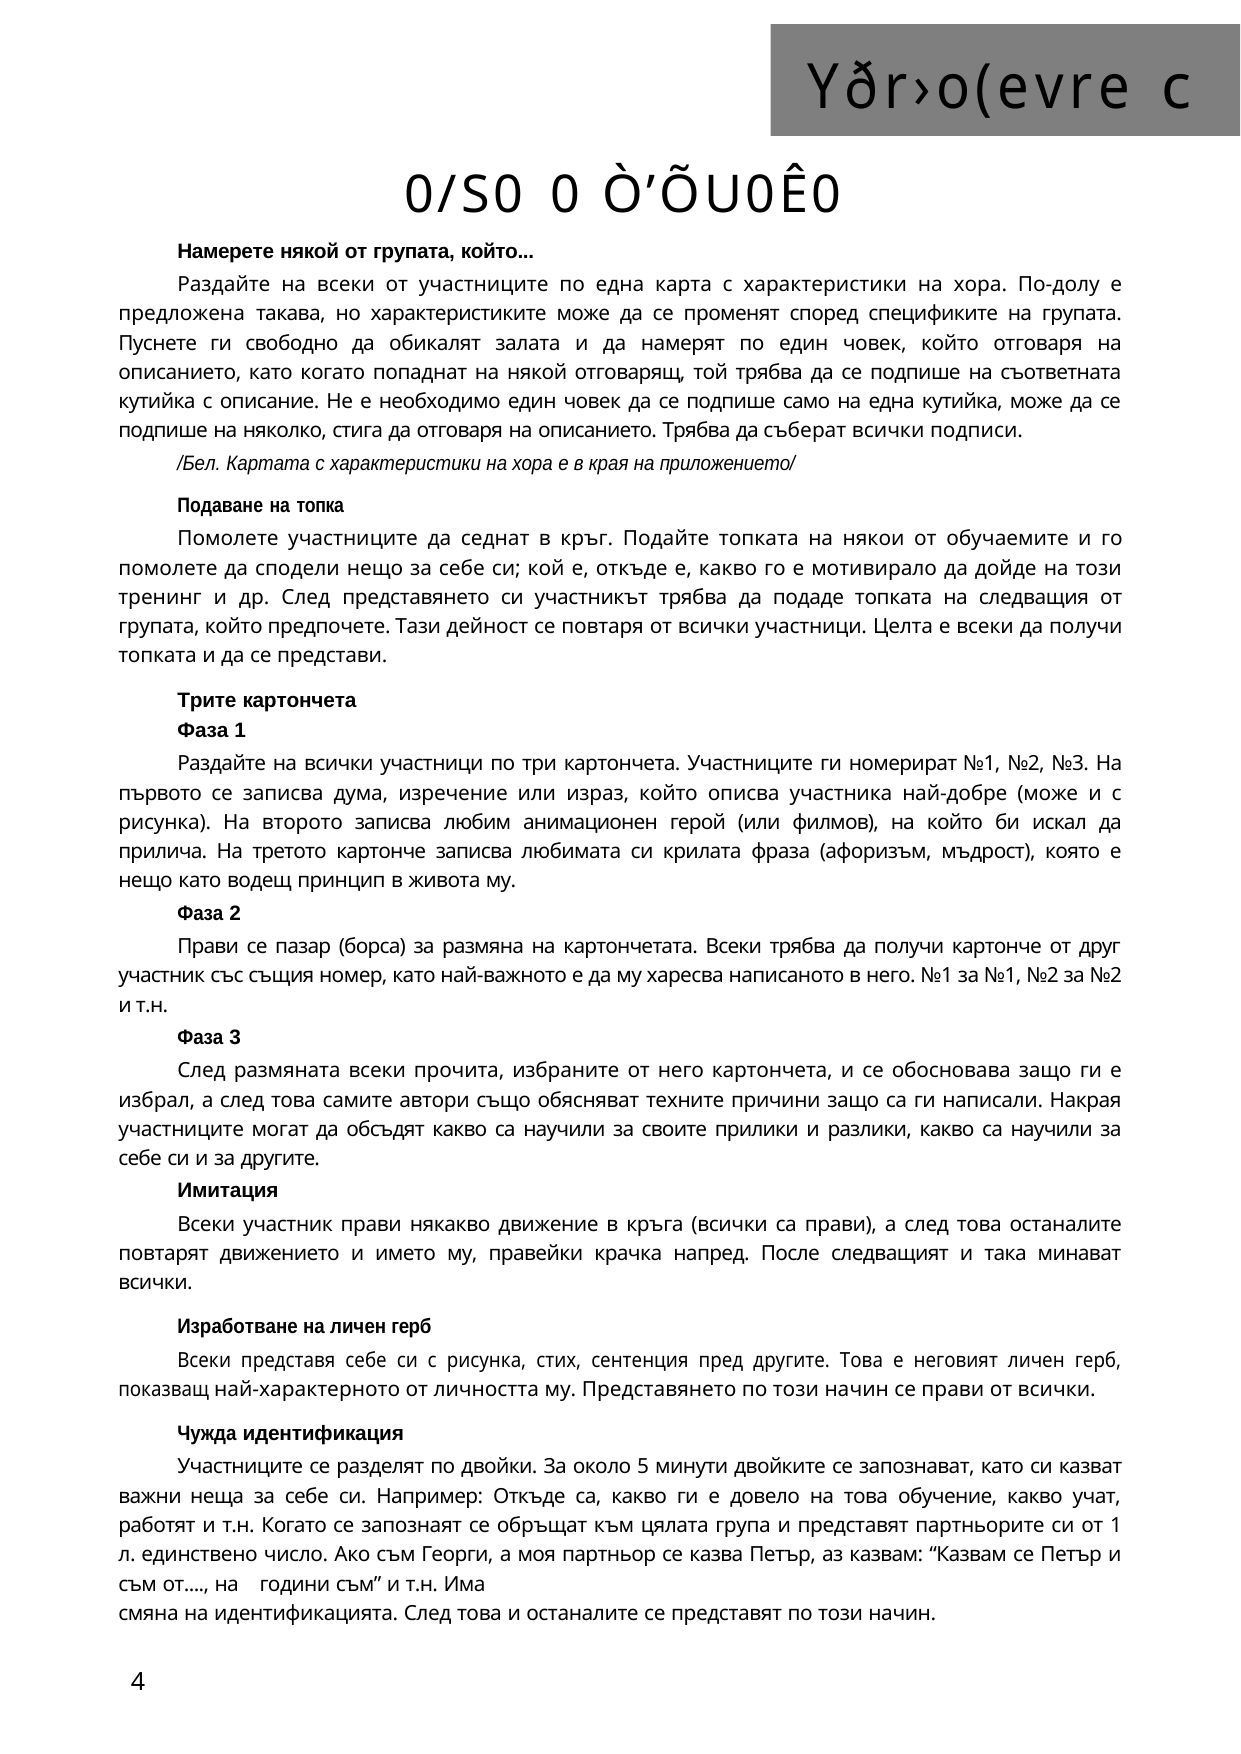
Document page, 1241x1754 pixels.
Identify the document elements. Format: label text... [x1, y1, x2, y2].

text Всеки участник прави някакво движение в кръга (всички са прави), а след това останалите повтарят движението и името му, правейки крачка напред. После следващият и така минават всички. [118, 1209, 1122, 1296]
subtitle Трите картончета Фаза 1 [177, 688, 403, 742]
subtitle Подаване на топка [177, 493, 1240, 517]
text Прави се пазар (борса) за размяна на картончетата. Всеки трябва да получи картонче от друг участник със същия номер, като най-важното е да му харесва написаното в него. №1 за №1, №2 за №2 и т.н. [118, 931, 1122, 1018]
text Раздайте на всички участници по три картончета. Участниците ги номерират №1, №2, №3. На първото се записва дума, изречение или израз, който описва участника най-добре (може и с рисунка). На второто записва любим анимационен герой (или филмов), на който би искал да прилича. На третото картонче записва любимата си крилата фраза (афоризъм, мъдрост), която е нещо като водещ принцип в живота му. [118, 748, 1122, 894]
subtitle Фаза 3 [177, 1025, 1240, 1049]
text Помолете участниците да седнат в кръг. Подайте топката на някои от обучаемите и го помолете да сподели нещо за себе си; кой е, откъде е, какво го е мотивирало да дойде на този тренинг и др. След представянето си участникът трябва да подаде топката на следващия от групата, който предпочете. Тази дейност се повтаря от всички участници. Целта е всеки да получи топката и да се представи. [118, 523, 1122, 669]
text След размяната всеки прочита, избраните от него картончета, и се обосновава защо ги е избрал, а след това самите автори също обясняват техните причини защо са ги написали. Накрая участниците могат да обсъдят какво са научили за своите прилики и разлики, какво са научили за себе си и за другите. [118, 1055, 1122, 1172]
subtitle 0/S0 0 Ò’ÕU0Ê0 [94, 157, 1152, 227]
text Раздайте на всеки от участниците по една карта с характеристики на хора. По-долу е предложена такава, но характеристиките може да се променят според спецификите на групата. Пуснете ги свободно да обикалят залата и да намерят по един човек, който отговаря на описанието, като когато попаднат на някой отговарящ, той трябва да се подпише на съответната кутийка с описание. Не е необходимо един човек да се подпише само на една кутийка, може да се подпише на няколко, стига да отговаря на описанието. Трябва да съберат всички подписи. [118, 269, 1123, 444]
text /Бел. Картата с характеристики на хора е в края на приложението/ [177, 451, 1240, 475]
subtitle Фаза 2 [177, 901, 1240, 924]
subtitle Намерете някой от групата, който... [177, 238, 1240, 262]
subtitle Имитация [177, 1178, 1240, 1202]
subtitle Изработване на личен герб [177, 1314, 1240, 1338]
text Участниците се разделят по двойки. За около 5 минути двойките се запознават, като си казват важни неща за себе си. Например: Откъде са, какво ги е довело на това обучение, какво учат, работят и т.н. Когато се запознаят се обръщат към цялата група и представят партньорите си от 1 л. единствено число. Ако съм Георги, а моя партньор се казва Петър, аз казвам: “Казвам се Петър и съм от...., на години съм” и т.н. Има [118, 1452, 1122, 1597]
subtitle Чужда идентификация [177, 1421, 1240, 1445]
text Всеки представя себе си с рисунка, стих, сентенция пред другите. Това е неговият личен герб, показващ най-характерното от личността му. Представянето по този начин се прави от всички. [118, 1345, 1122, 1403]
text смяна на идентификацията. След това и останалите се представят по този начин. [118, 1598, 1240, 1627]
